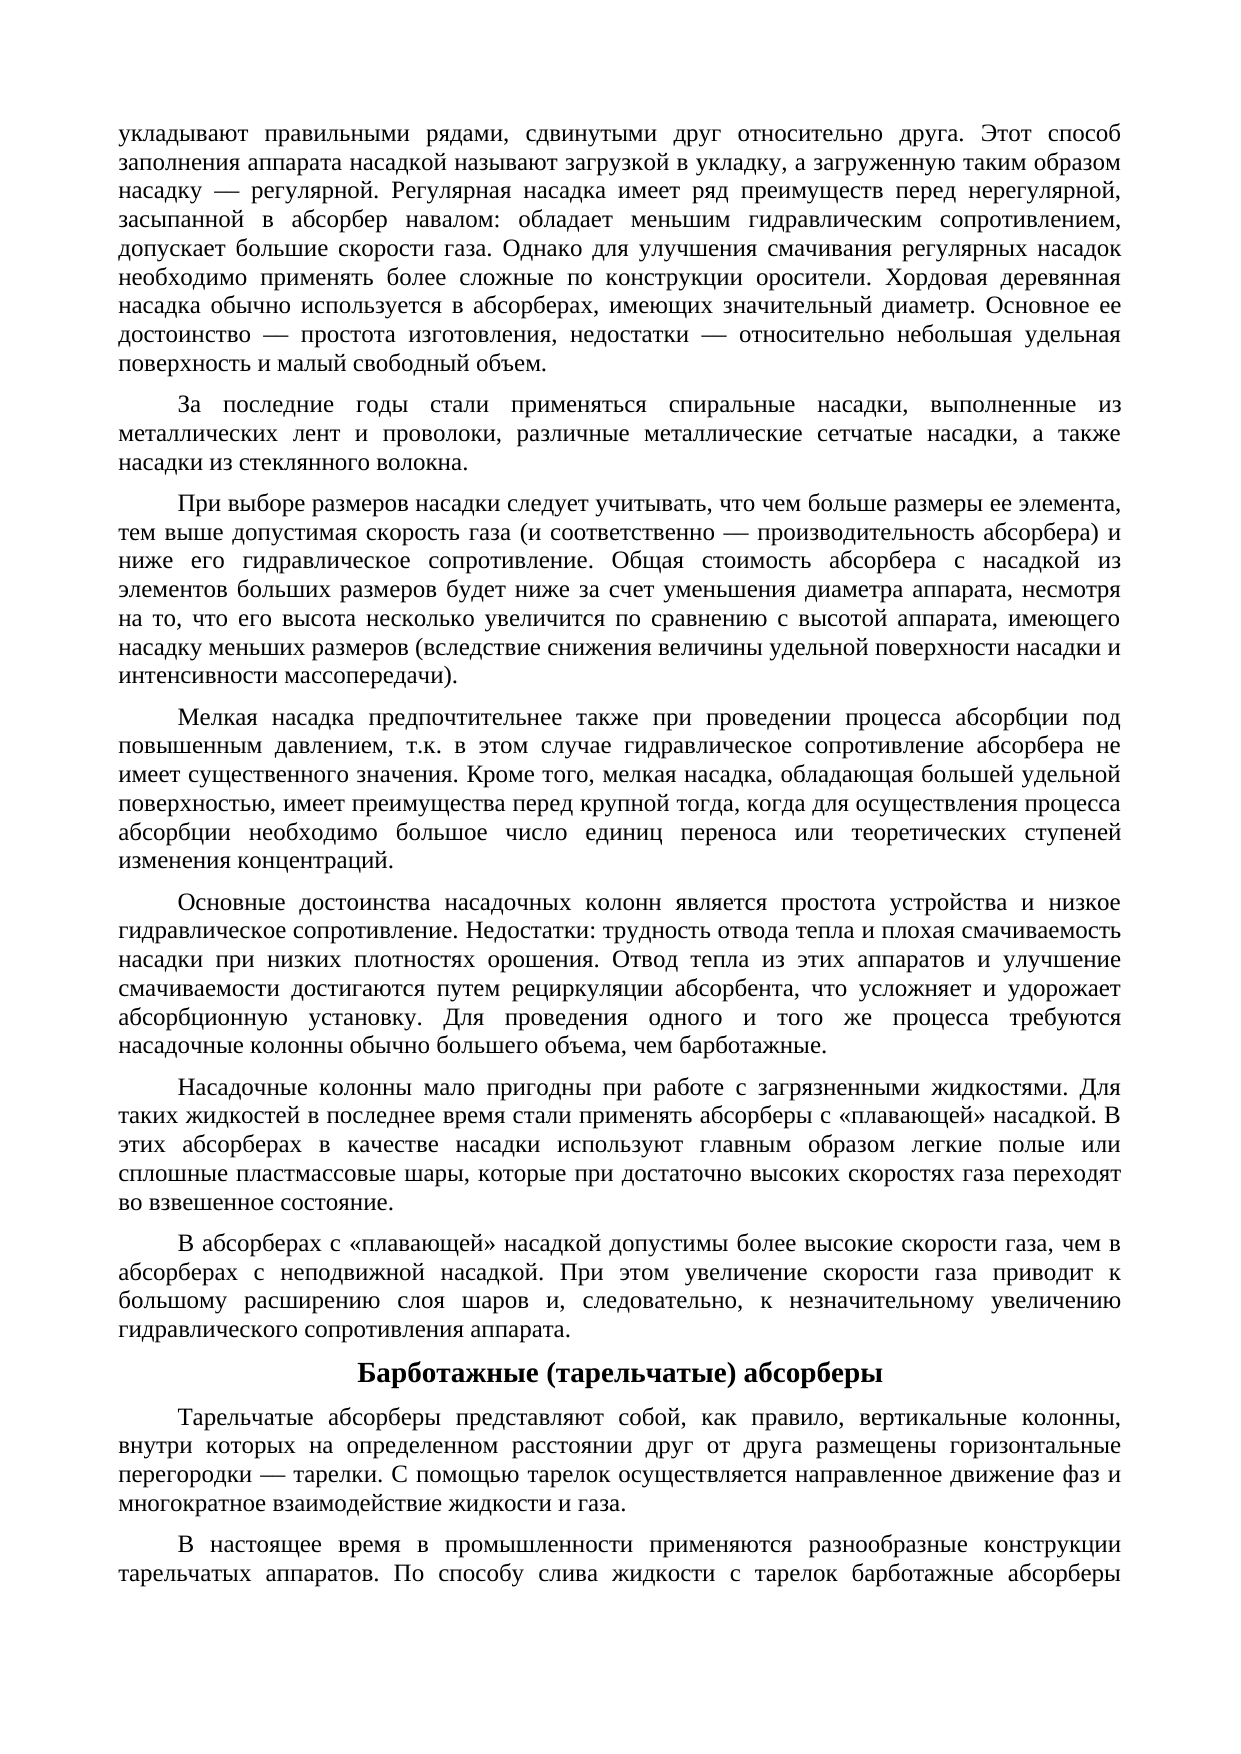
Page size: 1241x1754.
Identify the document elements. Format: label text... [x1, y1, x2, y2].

text Барботажные (тарельчатые) абсорберы [118, 1356, 1122, 1389]
text Насадочные колонны мало пригодны при работе с загрязненными жидкостями. Для таких жидкостей в последнее время стали применять абсорберы с «плавающей» насадкой. В этих абсорберах в качестве насадки используют главным образом легкие полые или сплошные пластмассовые шары, которые при достаточно высоких скоростях газа переходят во взвешенное состояние. [118, 1072, 1122, 1216]
text В абсорберах с «плавающей» насадкой допустимы более высокие скорости газа, чем в абсорберах с неподвижной насадкой. При этом увеличение скорости газа приводит к большому расширению слоя шаров и, следовательно, к незначительному увеличению гидравлического сопротивления аппарата. [118, 1228, 1122, 1343]
text За последние годы стали применяться спиральные насадки, выполненные из металлических лент и проволоки, различные металлические сетчатые насадки, а также насадки из стеклянного волокна. [118, 389, 1122, 476]
text Тарельчатые абсорберы представляют собой, как правило, вертикальные колонны, внутри которых на определенном расстоянии друг от друга размещены горизонтальные перегородки –– тарелки. С помощью тарелок осуществляется направленное движение фаз и многократное взаимодействие жидкости и газа. [118, 1402, 1122, 1517]
text При выборе размеров насадки следует учитывать, что чем больше размеры ее элемента, тем выше допустимая скорость газа (и соответственно –– производительность абсорбера) и ниже его гидравлическое сопротивление. Общая стоимость абсорбера с насадкой из элементов больших размеров будет ниже за счет уменьшения диаметра аппарата, несмотря на то, что его высота несколько увеличится по сравнению с высотой аппарата, имеющего насадку меньших размеров (вследствие снижения величины удельной поверхности насадки и интенсивности массопередачи). [118, 488, 1122, 689]
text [118, 1529, 1122, 1587]
text Мелкая насадка предпочтительнее также при проведении процесса абсорбции под повышенным давлением, т.к. в этом случае гидравлическое сопротивление абсорбера не имеет существенного значения. Кроме того, мелкая насадка, обладающая большей удельной поверхностью, имеет преимущества перед крупной тогда, когда для осуществления процесса абсорбции необходимо большое число единиц переноса или теоретических ступеней изменения концентраций. [118, 702, 1122, 874]
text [118, 118, 1122, 377]
text Основные достоинства насадочных колонн является простота устройства и низкое гидравлическое сопротивление. Недостатки: трудность отвода тепла и плохая смачиваемость насадки при низких плотностях орошения. Отвод тепла из этих аппаратов и улучшение смачиваемости достигаются путем рециркуляции абсорбента, что усложняет и удорожает абсорбционную установку. Для проведения одного и того же процесса требуются насадочные колонны обычно большего объема, чем барботажные. [118, 887, 1122, 1059]
